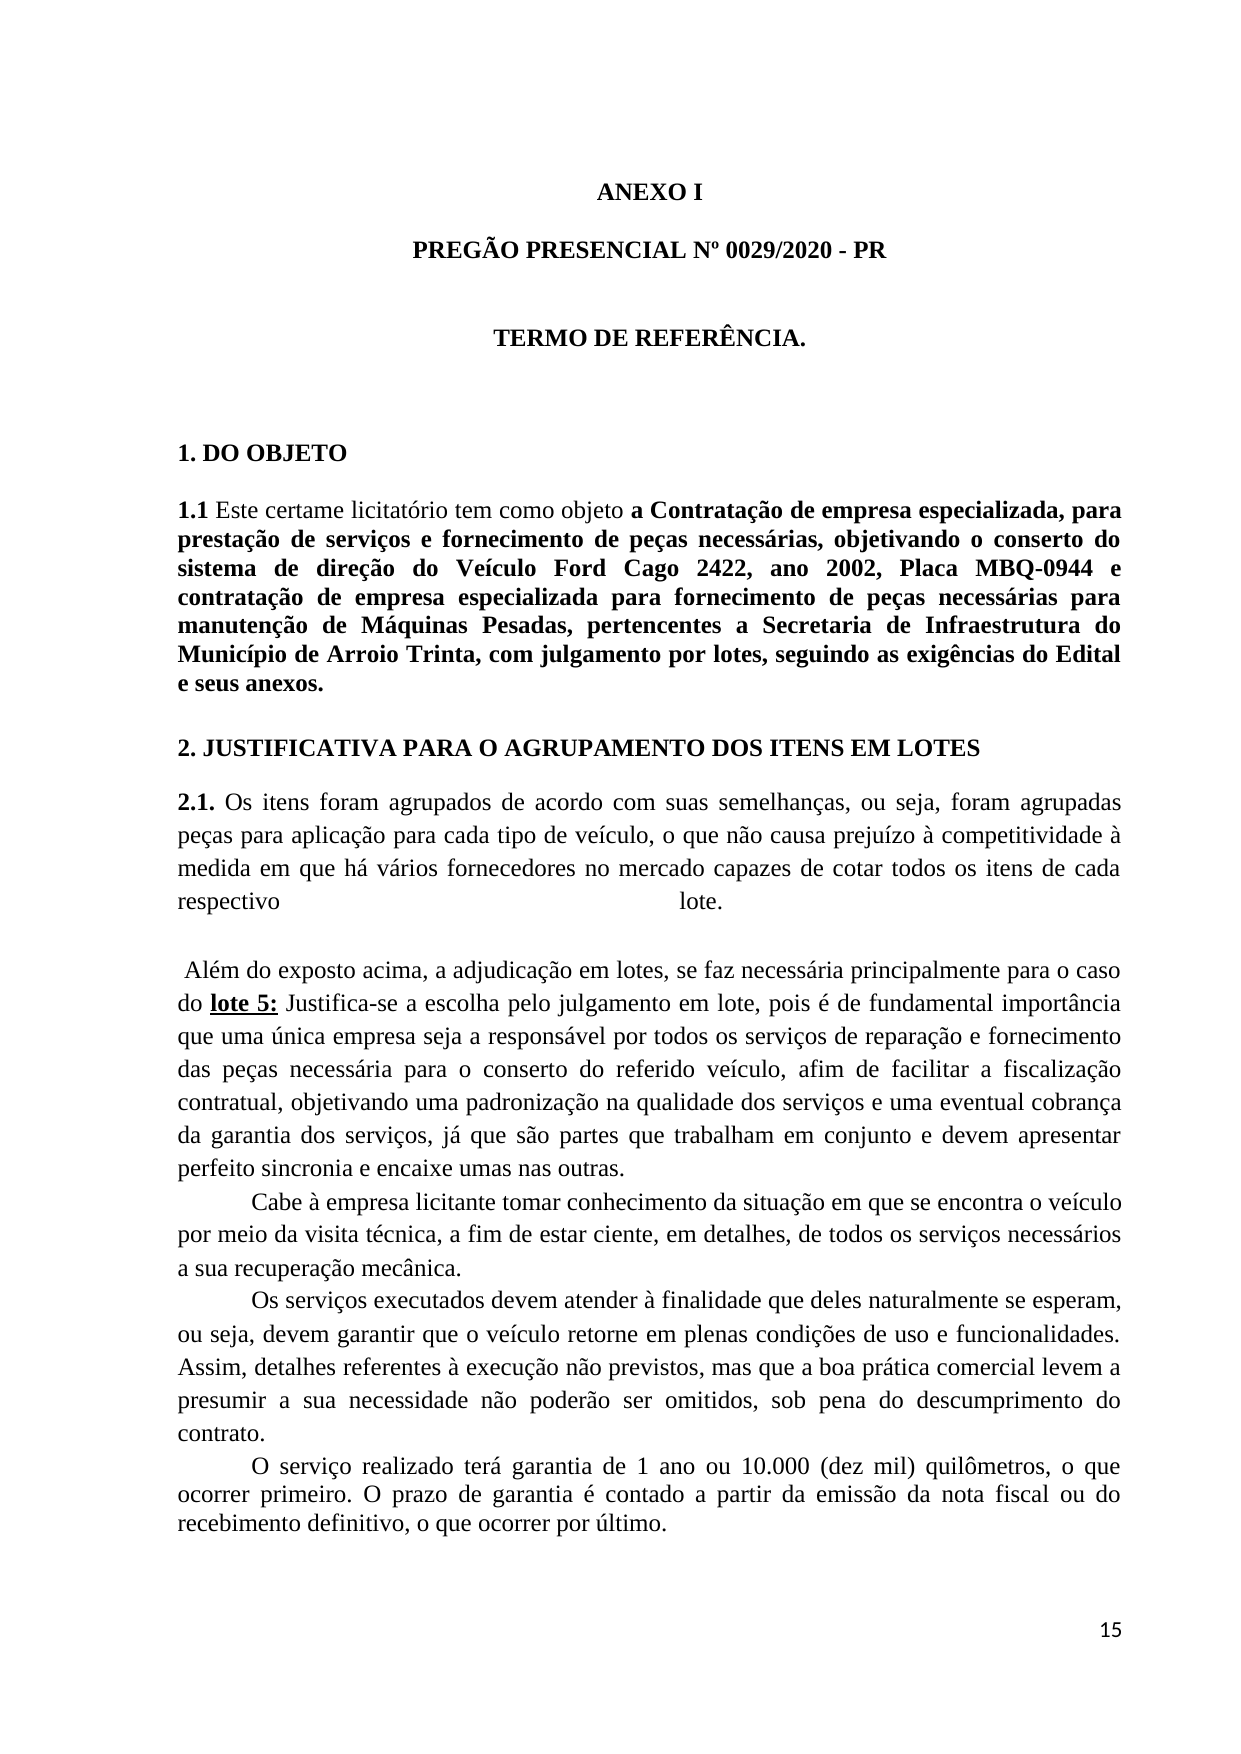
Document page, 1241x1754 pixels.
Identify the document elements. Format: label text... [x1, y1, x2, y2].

text Cabe à empresa licitante tomar conhecimento da situação em que se encontra o veículo por meio da visita técnica, a fim de estar ciente, em detalhes, de todos os serviços necessários a sua recuperação mecânica. [177, 1187, 1122, 1281]
text PREGÃO PRESENCIAL Nº 0029/2020 - PR [177, 235, 1122, 264]
text 1. DO OBJETO [177, 438, 1122, 467]
text 2. JUSTIFICATIVA PARA O AGRUPAMENTO DOS ITENS EM LOTES [177, 733, 1122, 762]
text O serviço realizado terá garantia de 1 ano ou 10.000 (dez mil) quilômetros, o que ocorrer primeiro. O prazo de garantia é contado a partir da emissão da nota fiscal ou do recebimento definitivo, o que ocorrer por último. [177, 1451, 1122, 1537]
text 1.1 Este certame licitatório tem como objeto a Contratação de empresa especializada, para prestação de serviços e fornecimento de peças necessárias, objetivando o conserto do sistema de direção do Veículo Ford Cago 2422, ano 2002, Placa MBQ-0944 e contratação de empresa especializada para fornecimento de peças necessárias para manutenção de Máquinas Pesadas, pertencentes a Secretaria de Infraestrutura do Município de Arroio Trinta, com julgamento por lotes, seguindo as exigências do Edital e seus anexos. [177, 496, 1122, 697]
text ANEXO I [177, 177, 1122, 206]
text Os serviços executados devem atender à finalidade que deles naturalmente se esperam, ou seja, devem garantir que o veículo retorne em plenas condições de uso e funcionalidades. Assim, detalhes referentes à execução não previstos, mas que a boa prática comercial levem a presumir a sua necessidade não poderão ser omitidos, sob pena do descumprimento do contrato. [177, 1286, 1122, 1446]
text 2.1. Os itens foram agrupados de acordo com suas semelhanças, ou seja, foram agrupadas peças para aplicação para cada tipo de veículo, o que não causa prejuízo à competitividade à medida em que há vários fornecedores no mercado capazes de cotar todos os itens de cada respectivo lote. [177, 787, 1122, 947]
text Além do exposto acima, a adjudicação em lotes, se faz necessária principalmente para o caso do lote 5: Justifica-se a escolha pelo julgamento em lote, pois é de fundamental importância que uma única empresa seja a responsável por todos os serviços de reparação e fornecimento das peças necessária para o conserto do referido veículo, afim de facilitar a fiscalização contratual, objetivando uma padronização na qualidade dos serviços e uma eventual cobrança da garantia dos serviços, já que são partes que trabalham em conjunto e devem apresentar perfeito sincronia e encaixe umas nas outras. [177, 955, 1122, 1182]
text TERMO DE REFERÊNCIA. [177, 323, 1122, 352]
